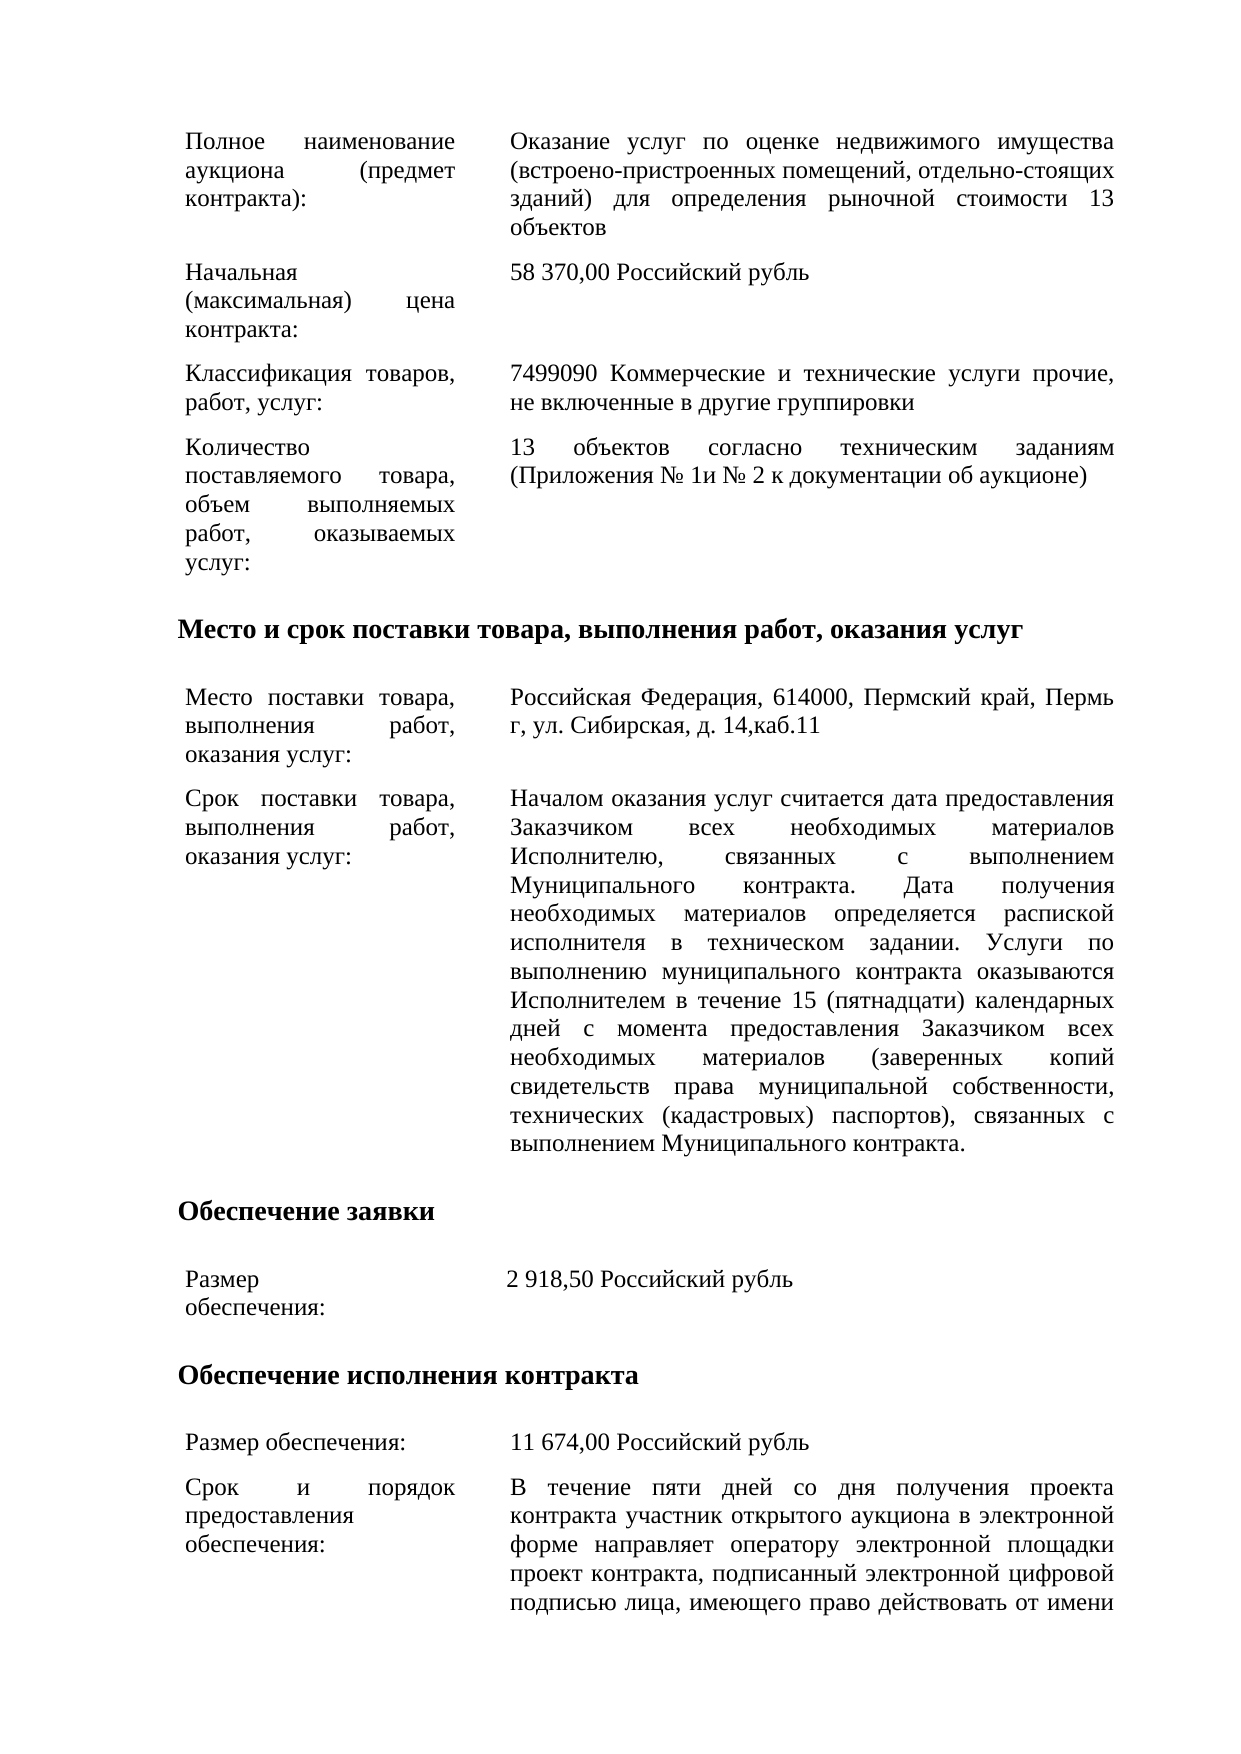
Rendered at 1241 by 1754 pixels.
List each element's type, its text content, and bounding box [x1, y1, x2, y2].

table_cell 7499090 Коммерческие и технические услуги прочие, не включенные в другие группировки [502, 351, 1122, 424]
table_header Российская Федерация, 614000, Пермский край, Пермь г, ул. Сибирская, д. 14,каб.11 [502, 674, 1122, 776]
table_header Место поставки товара, выполнения работ, оказания услуг: [177, 674, 502, 776]
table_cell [177, 1464, 502, 1623]
table_cell Количество поставляемого товара, объем выполняемых работ, оказываемых услуг: [177, 424, 502, 583]
table_cell Срок поставки товара, выполнения работ, оказания услуг: [177, 776, 502, 1165]
table_cell Классификация товаров, работ, услуг: [177, 351, 502, 424]
table_cell 58 370,00 Российский рубль [502, 249, 1122, 351]
table_header Оказание услуг по оценке недвижимого имущества (встроено-пристроенных помещений, отдельно-стоящих зданий) для определения рыночной стоимости 13 объектов [502, 118, 1122, 249]
table_cell 13 объектов согласно техническим заданиям (Приложения № 1и № 2 к документации об аукционе) [502, 424, 1122, 583]
table_header 2 918,50 Российский рубль [421, 1256, 1152, 1329]
table_header Размер обеспечения: [177, 1256, 421, 1329]
table_header Полное наименование аукциона (предмет контракта): [177, 118, 502, 249]
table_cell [502, 1464, 1122, 1623]
text Обеспечение исполнения контракта [177, 1358, 1152, 1391]
table_header Размер обеспечения: [177, 1420, 502, 1464]
table_cell Начальная (максимальная) цена контракта: [177, 249, 502, 351]
table_cell Началом оказания услуг считается дата предоставления Заказчиком всех необходимых материалов Исполнителю, связанных с выполнением Муниципального контракта. Дата получения необходимых материалов определяется распиской исполнителя в техническом задании. Услуги по выполнению муниципального контракта оказываются Исполнителем в течение 15 (пятнадцати) календарных дней с момента предоставления Заказчиком всех необходимых материалов (заверенных копий свидетельств права муниципальной собственности, технических (кадастровых) паспортов), связанных с выполнением Муниципального контракта. [502, 776, 1122, 1165]
text Место и срок поставки товара, выполнения работ, оказания услуг [177, 612, 1152, 645]
text Обеспечение заявки [177, 1194, 1152, 1227]
table_header 11 674,00 Российский рубль [502, 1420, 1122, 1464]
